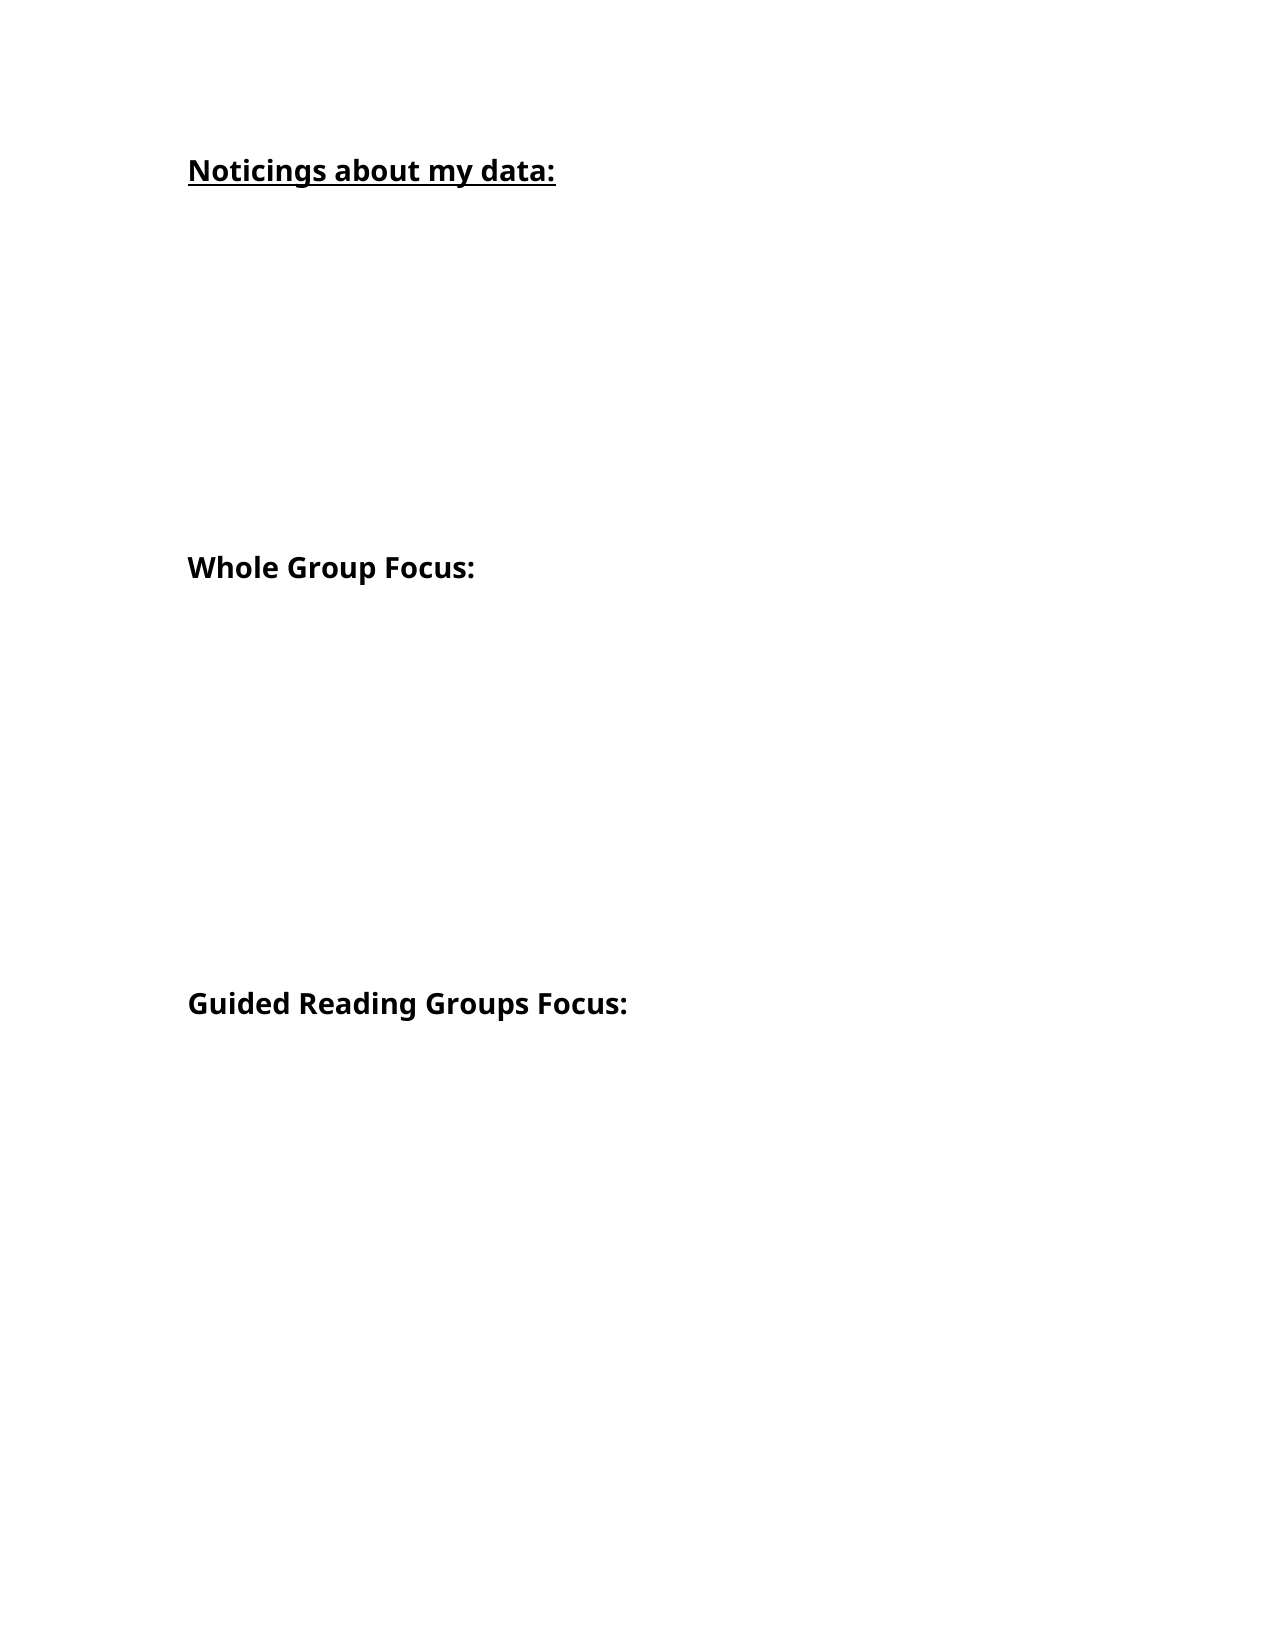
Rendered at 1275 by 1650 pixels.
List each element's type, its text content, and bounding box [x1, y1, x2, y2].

text Guided Reading Groups Focus: [187, 983, 1087, 1023]
text Noticings about my data: [187, 150, 1087, 190]
text Whole Group Focus: [187, 547, 1087, 587]
